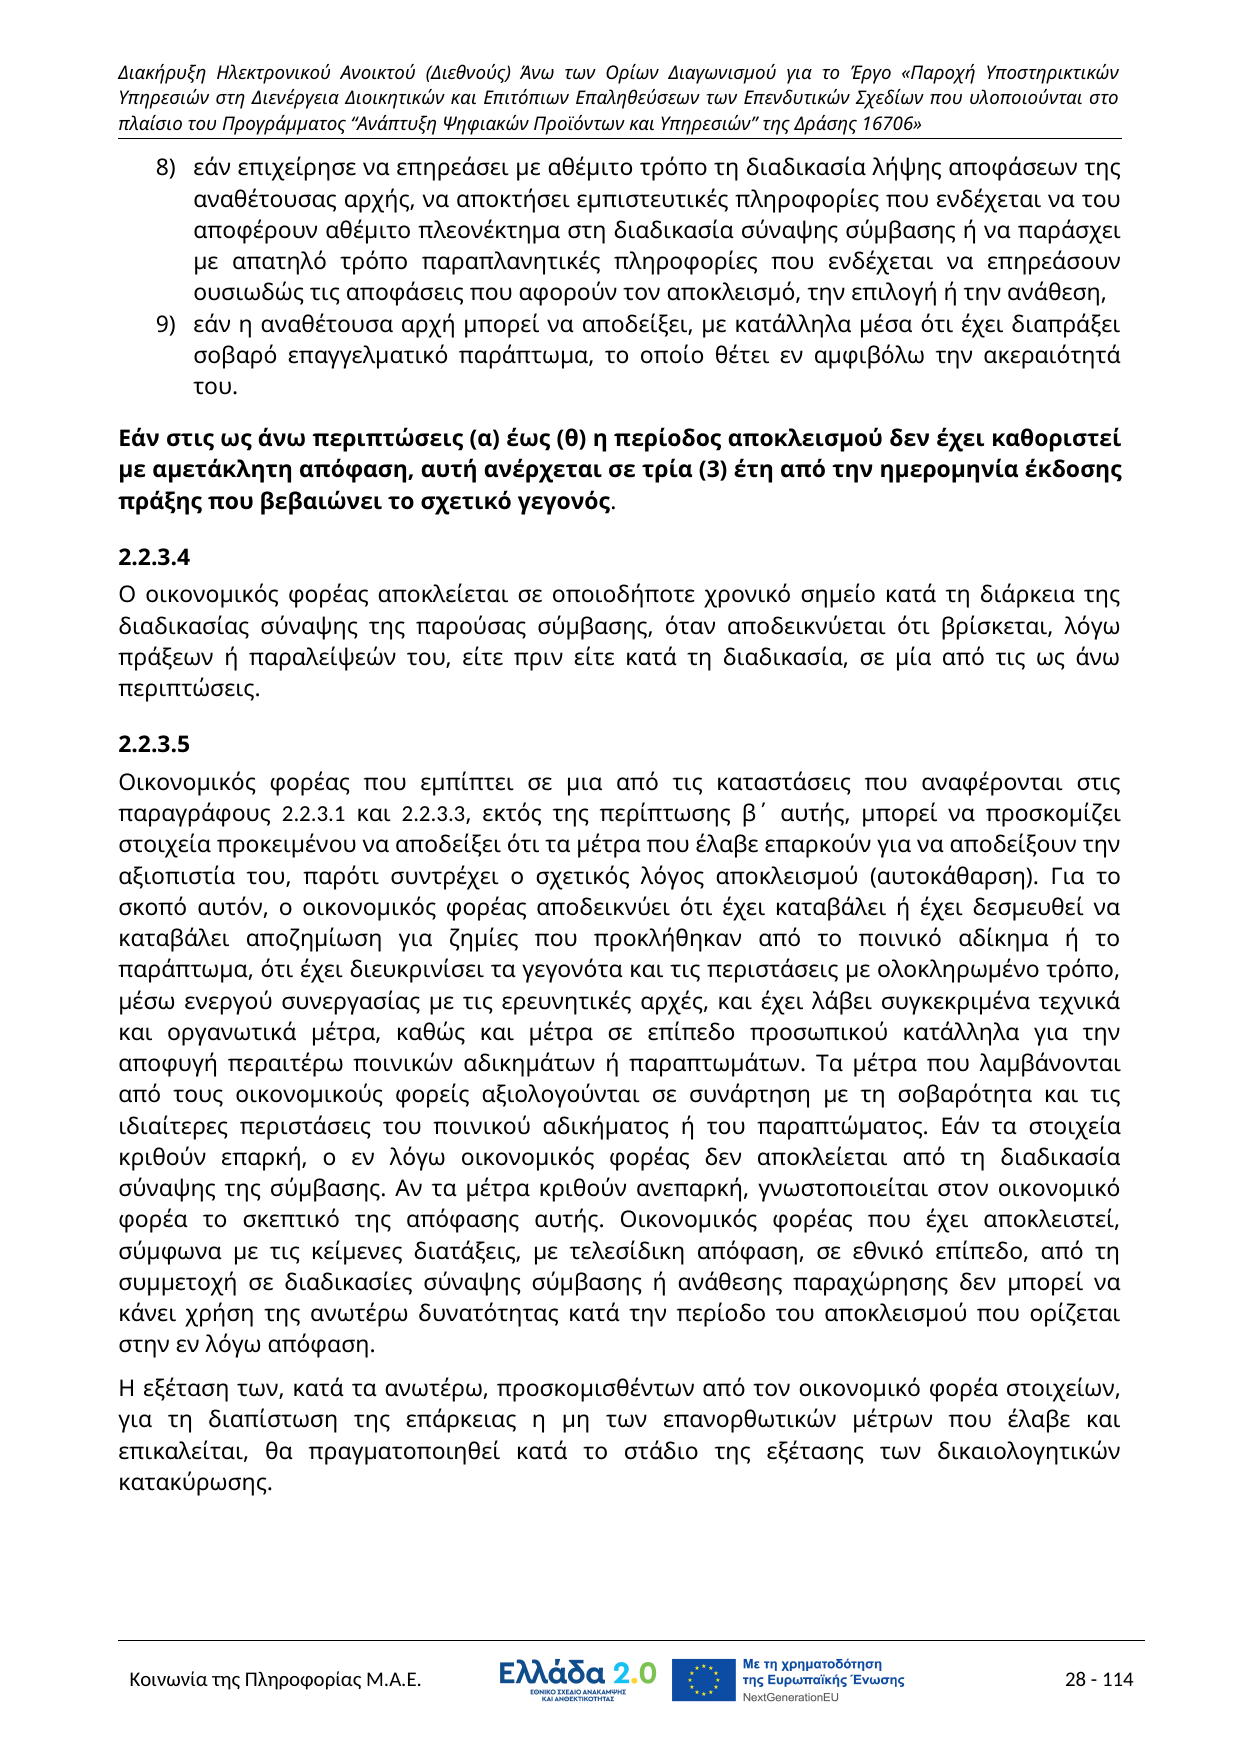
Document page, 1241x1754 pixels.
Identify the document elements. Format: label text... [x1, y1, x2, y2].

text Εάν στις ως άνω περιπτώσεις (α) έως (θ) η περίοδος αποκλεισμού δεν έχει καθοριστεί με αμετάκλητη απόφαση, αυτή ανέρχεται σε τρία (3) έτη από την ημερομηνία έκδοσης πράξης που βεβαιώνει το σχετικό γεγονός. [118, 422, 1122, 516]
list εάν η αναθέτουσα αρχή μπορεί να αποδείξει, με κατάλληλα μέσα ότι έχει διαπράξει σοβαρό επαγγελματικό παράπτωμα, το οποίο θέτει εν αμφιβόλω την ακεραιότητά του. [156, 307, 1122, 401]
text Η εξέταση των, κατά τα ανωτέρω, προσκομισθέντων από τον οικονομικό φορέα στοιχείων, για τη διαπίστωση της επάρκειας η μη των επανορθωτικών μέτρων που έλαβε και επικαλείται, θα πραγματοποιηθεί κατά το στάδιο της εξέτασης των δικαιολογητικών κατακύρωσης. [118, 1372, 1122, 1497]
list εάν επιχείρησε να επηρεάσει με αθέμιτο τρόπο τη διαδικασία λήψης αποφάσεων της αναθέτουσας αρχής, να αποκτήσει εμπιστευτικές πληροφορίες που ενδέχεται να του αποφέρουν αθέμιτο πλεονέκτημα στη διαδικασία σύναψης σύμβασης ή να παράσχει με απατηλό τρόπο παραπλανητικές πληροφορίες που ενδέχεται να επηρεάσουν ουσιωδώς τις αποφάσεις που αφορούν τον αποκλεισμό, την επιλογή ή την ανάθεση, [156, 151, 1122, 307]
text Οικονομικός φορέας που εμπίπτει σε μια από τις καταστάσεις που αναφέρονται στις παραγράφους 2.2.3.1 και 2.2.3.3, εκτός της περίπτωσης β΄ αυτής, μπορεί να προσκομίζει στοιχεία προκειμένου να αποδείξει ότι τα μέτρα που έλαβε επαρκούν για να αποδείξουν την αξιοπιστία του, παρότι συντρέχει ο σχετικός λόγος αποκλεισμού (αυτοκάθαρση). Για το σκοπό αυτόν, ο οικονομικός φορέας αποδεικνύει ότι έχει καταβάλει ή έχει δεσμευθεί να καταβάλει αποζημίωση για ζημίες που προκλήθηκαν από το ποινικό αδίκημα ή το παράπτωμα, ότι έχει διευκρινίσει τα γεγονότα και τις περιστάσεις με ολοκληρωμένο τρόπο, μέσω ενεργού συνεργασίας με τις ερευνητικές αρχές, και έχει λάβει συγκεκριμένα τεχνικά και οργανωτικά μέτρα, καθώς και μέτρα σε επίπεδο προσωπικού κατάλληλα για την αποφυγή περαιτέρω ποινικών αδικημάτων ή παραπτωμάτων. Τα μέτρα που λαμβάνονται από τους οικονομικούς φορείς αξιολογούνται σε συνάρτηση με τη σοβαρότητα και τις ιδιαίτερες περιστάσεις του ποινικού αδικήματος ή του παραπτώματος. Εάν τα στοιχεία κριθούν επαρκή, ο εν λόγω οικονομικός φορέας δεν αποκλείεται από τη διαδικασία σύναψης της σύμβασης. Αν τα μέτρα κριθούν ανεπαρκή, γνωστοποιείται στον οικονομικό φορέα το σκεπτικό της απόφασης αυτής. Οικονομικός φορέας που έχει αποκλειστεί, σύμφωνα με τις κείμενες διατάξεις, με τελεσίδικη απόφαση, σε εθνικό επίπεδο, από τη συμμετοχή σε διαδικασίες σύναψης σύμβασης ή ανάθεσης παραχώρησης δεν μπορεί να κάνει χρήση της ανωτέρω δυνατότητας κατά την περίοδο του αποκλεισμού που ορίζεται στην εν λόγω απόφαση. [118, 766, 1122, 1359]
picture [484, 1643, 919, 1717]
text Ο οικονομικός φορέας αποκλείεται σε οποιοδήποτε χρονικό σημείο κατά τη διάρκεια της διαδικασίας σύναψης της παρούσας σύμβασης, όταν αποδεικνύεται ότι βρίσκεται, λόγω πράξεων ή παραλείψεών του, είτε πριν είτε κατά τη διαδικασία, σε μία από τις ως άνω περιπτώσεις. [118, 578, 1122, 703]
